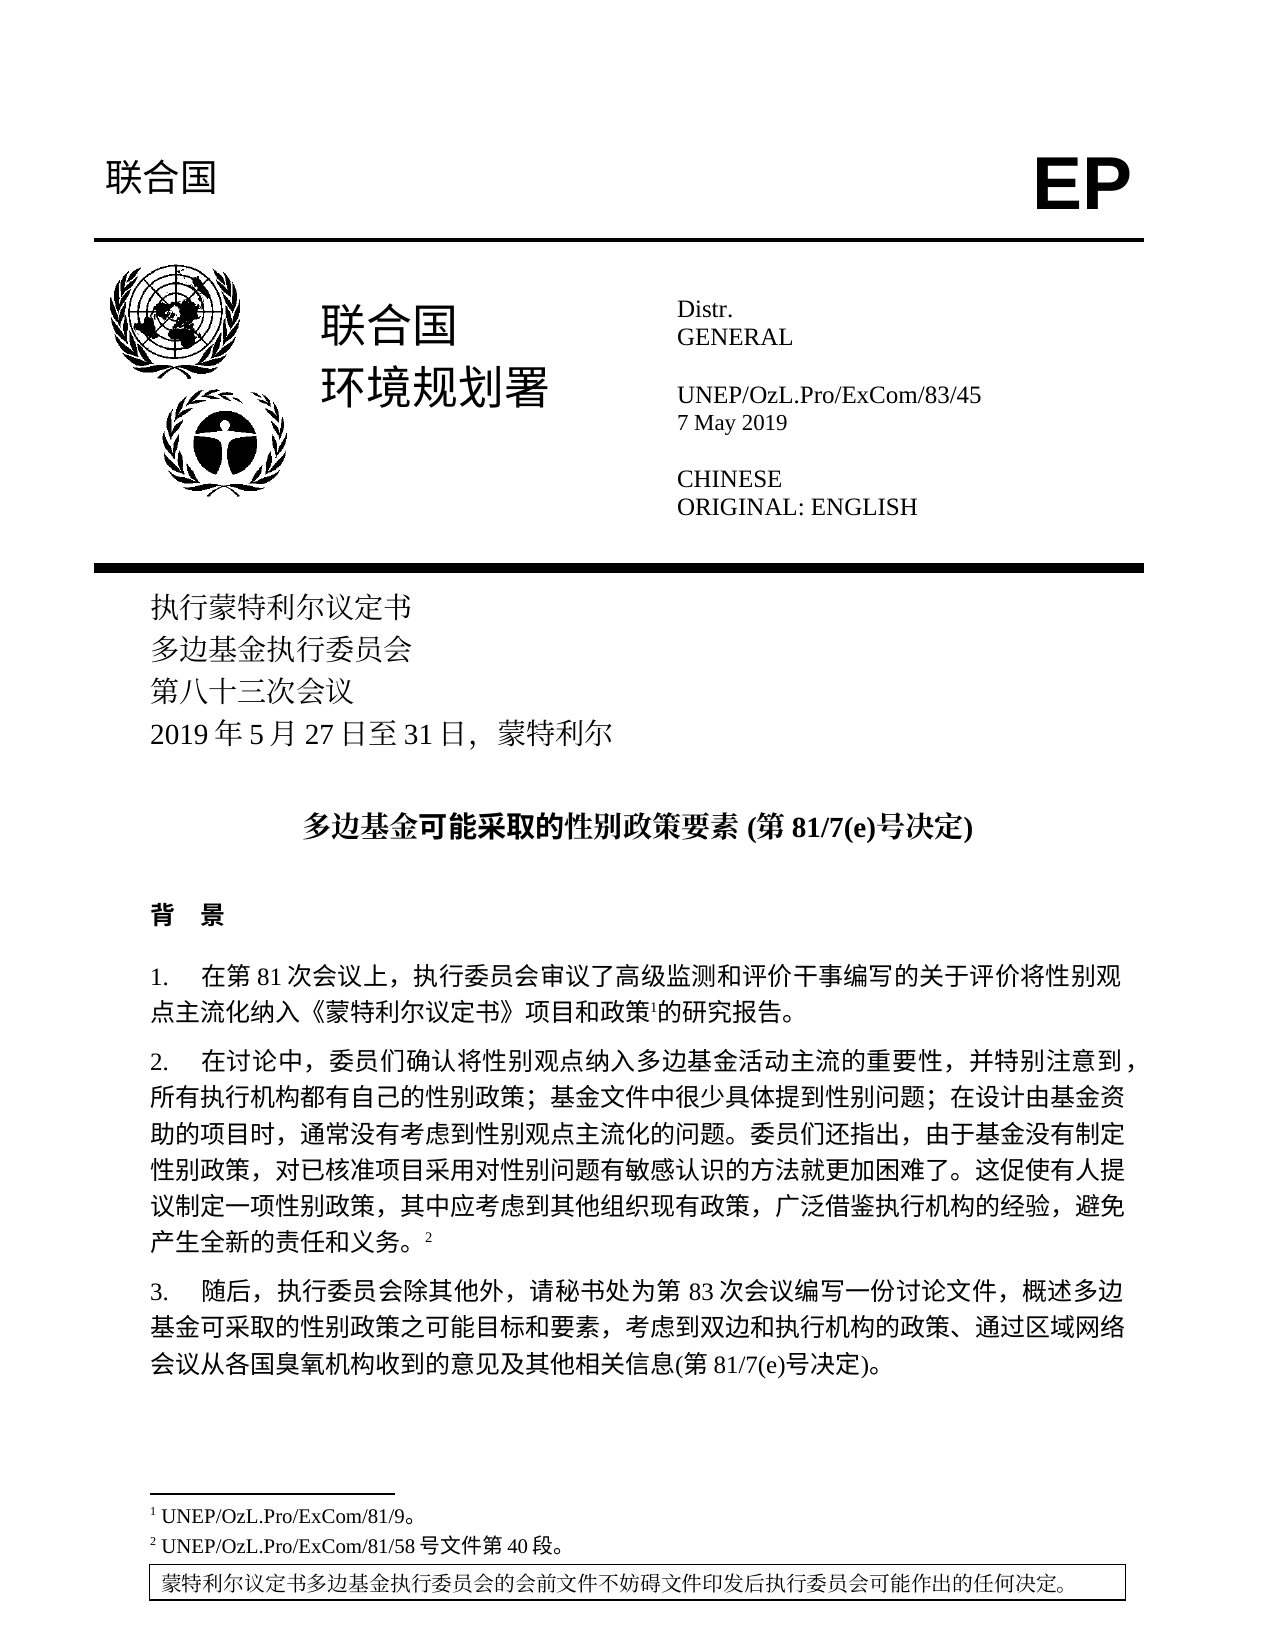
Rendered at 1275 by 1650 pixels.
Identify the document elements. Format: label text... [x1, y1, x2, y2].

table_cell Distr. GENERAL UNEP/OzL.Pro/ExCom/83/45 7 May 2019 CHINESE ORIGINAL: ENGLISH [666, 242, 1144, 563]
list 在第81次会议上，执行委员会审议了高级监测和评价干事编写的关于评价将性别观点主流化纳入《蒙特利尔议定书》项目和政策的研究报告。 [150, 957, 1125, 1029]
table_header EP [666, 126, 1144, 238]
subtitle 在讨论中，委员们确认将性别观点纳入多边基金活动主流的重要性，并特别注意到，所有执行机构都有自己的性别政策；基金文件中很少具体提到性别问题；在设计由基金资助的项目时，通常没有考虑到性别观点主流化的问题。委员们还指出，由于基金没有制定性别政策，对已核准项目采用对性别问题有敏感认识的方法就更加困难了。这促使有人提议制定一项性别政策，其中应考虑到其他组织现有政策，广泛借鉴执行机构的经验，避免产生全新的责任和义务。 [150, 1042, 1125, 1259]
subtitle 随后，执行委员会除其他外，请秘书处为第83次会议编写一份讨论文件，概述多边基金可采取的性别政策之可能目标和要素，考虑到双边和执行机构的政策、通过区域网络会议从各国臭氧机构收到的意见及其他相关信息(第81/7(e)号决定)。 [150, 1272, 1125, 1380]
text 背 景 [150, 898, 1125, 932]
table_cell 联合国 环境规划署 [309, 242, 666, 563]
picture [158, 384, 290, 501]
text 2019年5月27日至31日，蒙特利尔 [150, 711, 1125, 753]
table_header 联合国 [94, 126, 666, 238]
list 执行蒙特利尔议定书 [150, 585, 1125, 627]
table_cell [94, 242, 309, 563]
text 第八十三次会议 [150, 669, 1125, 711]
text 多边基金可能采取的性别政策要素 (第81/7(e)号决定) [150, 804, 1125, 846]
list 多边基金执行委员会 [150, 627, 1125, 669]
